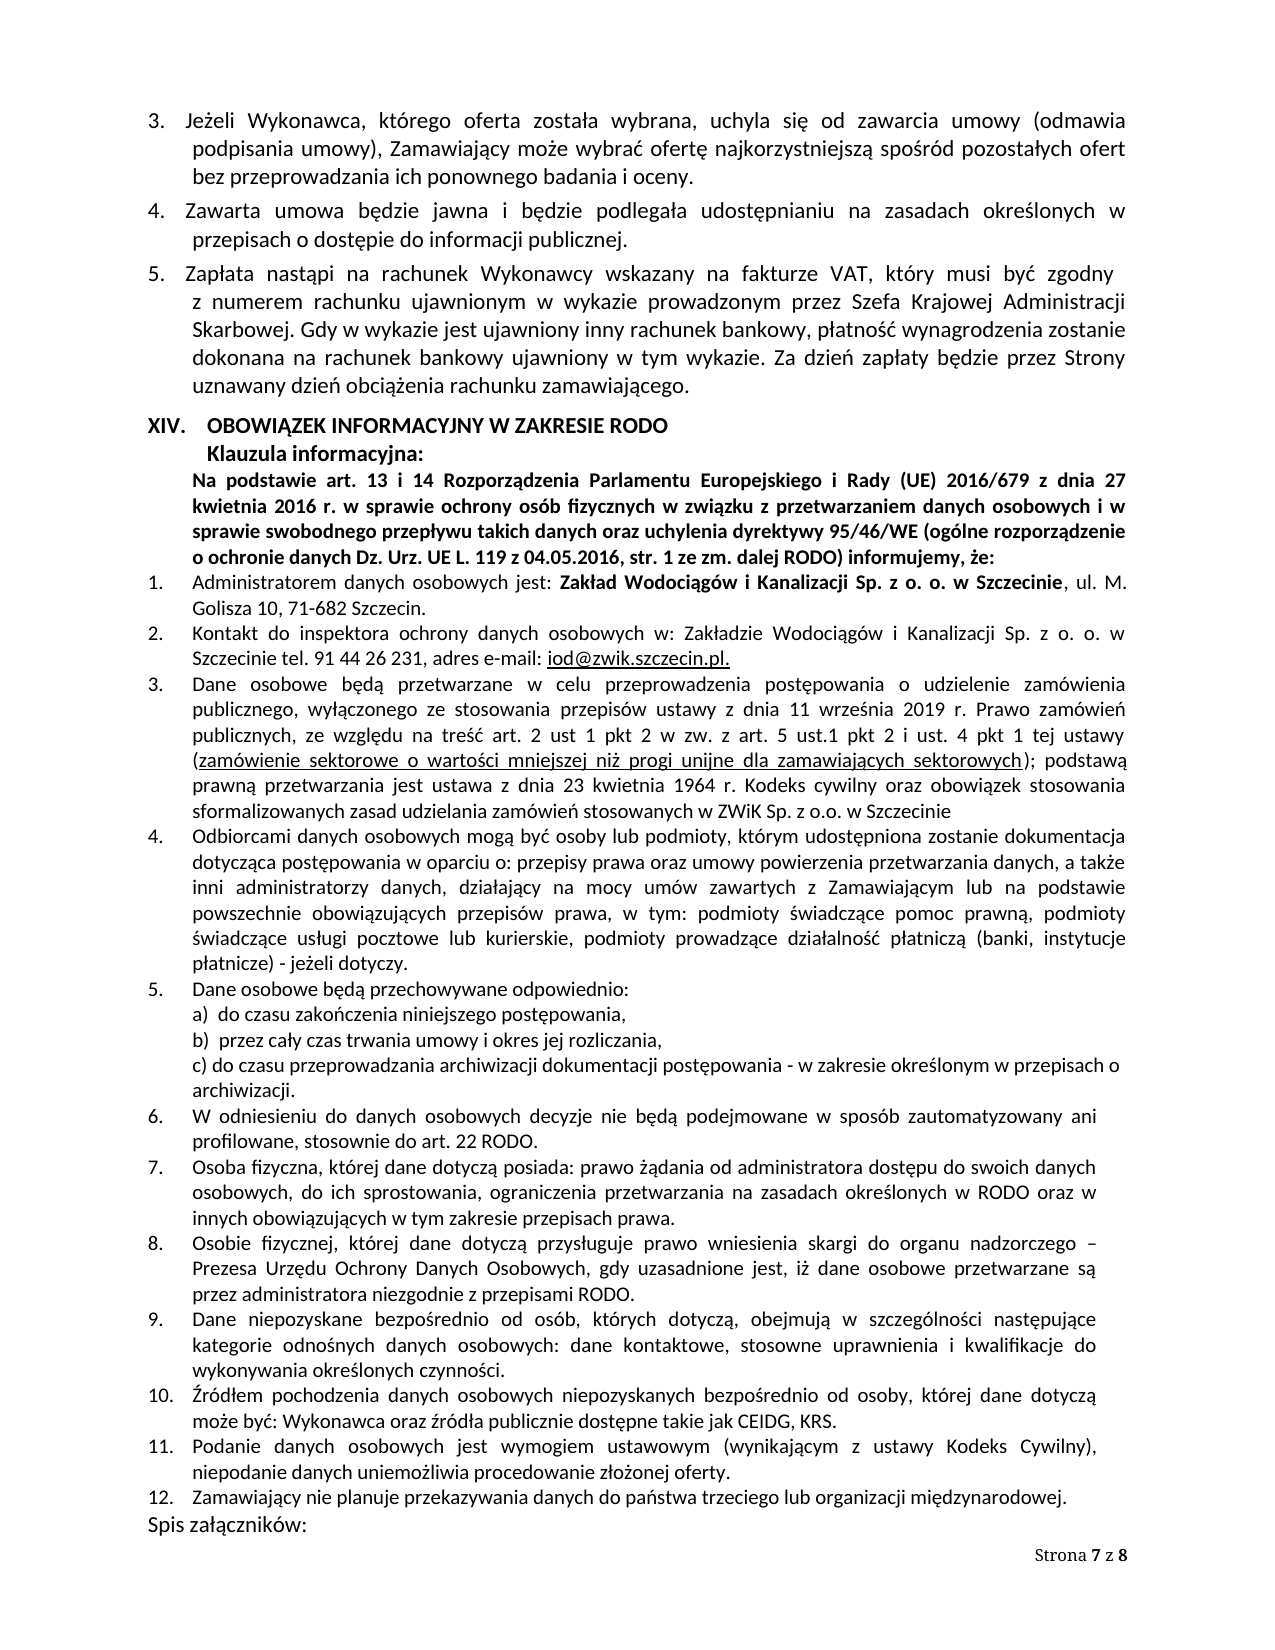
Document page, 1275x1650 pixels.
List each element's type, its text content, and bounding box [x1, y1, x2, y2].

list W odniesieniu do danych osobowych decyzje nie będą podejmowane w sposób zautomatyzowany ani profilowane, stosownie do art. 22 RODO. [148, 1103, 1098, 1154]
list Odbiorcami danych osobowych mogą być osoby lub podmioty, którym udostępniona zostanie dokumentacja dotycząca postępowania w oparciu o: przepisy prawa oraz umowy powierzenia przetwarzania danych, a także inni administratorzy danych, działający na mocy umów zawartych z Zamawiającym lub na podstawie powszechnie obowiązujących przepisów prawa, w tym: podmioty świadczące pomoc prawną, podmioty świadczące usługi pocztowe lub kurierskie, podmioty prowadzące działalność płatniczą (banki, instytucje płatnicze) - jeżeli dotyczy. [148, 823, 1127, 976]
list Dane osobowe będą przechowywane odpowiednio: a) do czasu zakończenia niniejszego postępowania, [148, 976, 1127, 1027]
list Źródłem pochodzenia danych osobowych niepozyskanych bezpośrednio od osoby, której dane dotyczą może być: Wykonawca oraz źródła publicznie dostępne takie jak CEIDG, KRS. [148, 1383, 1098, 1433]
list OBOWIĄZEK INFORMACYJNY W ZAKRESIE RODO [148, 412, 1127, 439]
list Dane osobowe będą przetwarzane w celu przeprowadzenia postępowania o udzielenie zamówienia publicznego, wyłączonego ze stosowania przepisów ustawy z dnia 11 września 2019 r. Prawo zamówień publicznych, ze względu na treść art. 2 ust 1 pkt 2 w zw. z art. 5 ust.1 pkt 2 i ust. 4 pkt 1 tej ustawy (zamówienie sektorowe o wartości mniejszej niż progi unijne dla zamawiających sektorowych); podstawą prawną przetwarzania jest ustawa z dnia 23 kwietnia 1964 r. Kodeks cywilny oraz obowiązek stosowania sformalizowanych zasad udzielania zamówień stosowanych w ZWiK Sp. z o.o. w Szczecinie [148, 671, 1127, 823]
list Zapłata nastąpi na rachunek Wykonawcy wskazany na fakturze VAT, który musi być zgodny z numerem rachunku ujawnionym w wykazie prowadzonym przez Szefa Krajowej Administracji Skarbowej. Gdy w wykazie jest ujawniony inny rachunek bankowy, płatność wynagrodzenia zostanie dokonana na rachunek bankowy ujawniony w tym wykazie. Za dzień zapłaty będzie przez Strony uznawany dzień obciążenia rachunku zamawiającego. [148, 259, 1127, 399]
list Podanie danych osobowych jest wymogiem ustawowym (wynikającym z ustawy Kodeks Cywilny), niepodanie danych uniemożliwia procedowanie złożonej oferty. [148, 1433, 1098, 1484]
text Spis załączników: [148, 1510, 1127, 1538]
list Kontakt do inspektora ochrony danych osobowych w: Zakładzie Wodociągów i Kanalizacji Sp. z o. o. w Szczecinie tel. 91 44 26 231, adres e-mail: iod@zwik.szczecin.pl. [148, 620, 1127, 671]
list Zawarta umowa będzie jawna i będzie podlegała udostępnianiu na zasadach określonych w przepisach o dostępie do informacji publicznej. [148, 197, 1127, 253]
text Na podstawie art. 13 i 14 Rozporządzenia Parlamentu Europejskiego i Rady (UE) 2016/679 z dnia 27 kwietnia 2016 r. w sprawie ochrony osób fizycznych w związku z przetwarzaniem danych osobowych i w sprawie swobodnego przepływu takich danych oraz uchylenia dyrektywy 95/46/WE (ogólne rozporządzenie o ochronie danych Dz. Urz. UE L. 119 z 04.05.2016, str. 1 ze zm. dalej RODO) informujemy, że: [192, 468, 1127, 569]
list Dane niepozyskane bezpośrednio od osób, których dotyczą, obejmują w szczególności następujące kategorie odnośnych danych osobowych: dane kontaktowe, stosowne uprawnienia i kwalifikacje do wykonywania określonych czynności. [148, 1306, 1098, 1383]
text b) przez cały czas trwania umowy i okres jej rozliczania, [192, 1027, 1127, 1052]
list Osobie fizycznej, której dane dotyczą przysługuje prawo wniesienia skargi do organu nadzorczego – Prezesa Urzędu Ochrony Danych Osobowych, gdy uzasadnione jest, iż dane osobowe przetwarzane są przez administratora niezgodnie z przepisami RODO. [148, 1230, 1098, 1306]
list Osoba fizyczna, której dane dotyczą posiada: prawo żądania od administratora dostępu do swoich danych osobowych, do ich sprostowania, ograniczenia przetwarzania na zasadach określonych w RODO oraz w innych obowiązujących w tym zakresie przepisach prawa. [148, 1154, 1098, 1230]
list Administratorem danych osobowych jest: Zakład Wodociągów i Kanalizacji Sp. z o. o. w Szczecinie, ul. M. Golisza 10, 71-682 Szczecin. [148, 569, 1127, 620]
list Jeżeli Wykonawca, którego oferta została wybrana, uchyla się od zawarcia umowy (odmawia podpisania umowy), Zamawiający może wybrać ofertę najkorzystniejszą spośród pozostałych ofert bez przeprowadzania ich ponownego badania i oceny. [148, 106, 1127, 190]
text Klauzula informacyjna: [178, 439, 1127, 468]
text c) do czasu przeprowadzania archiwizacji dokumentacji postępowania - w zakresie określonym w przepisach o archiwizacji. [192, 1052, 1127, 1103]
list Zamawiający nie planuje przekazywania danych do państwa trzeciego lub organizacji międzynarodowej. [148, 1484, 1098, 1510]
